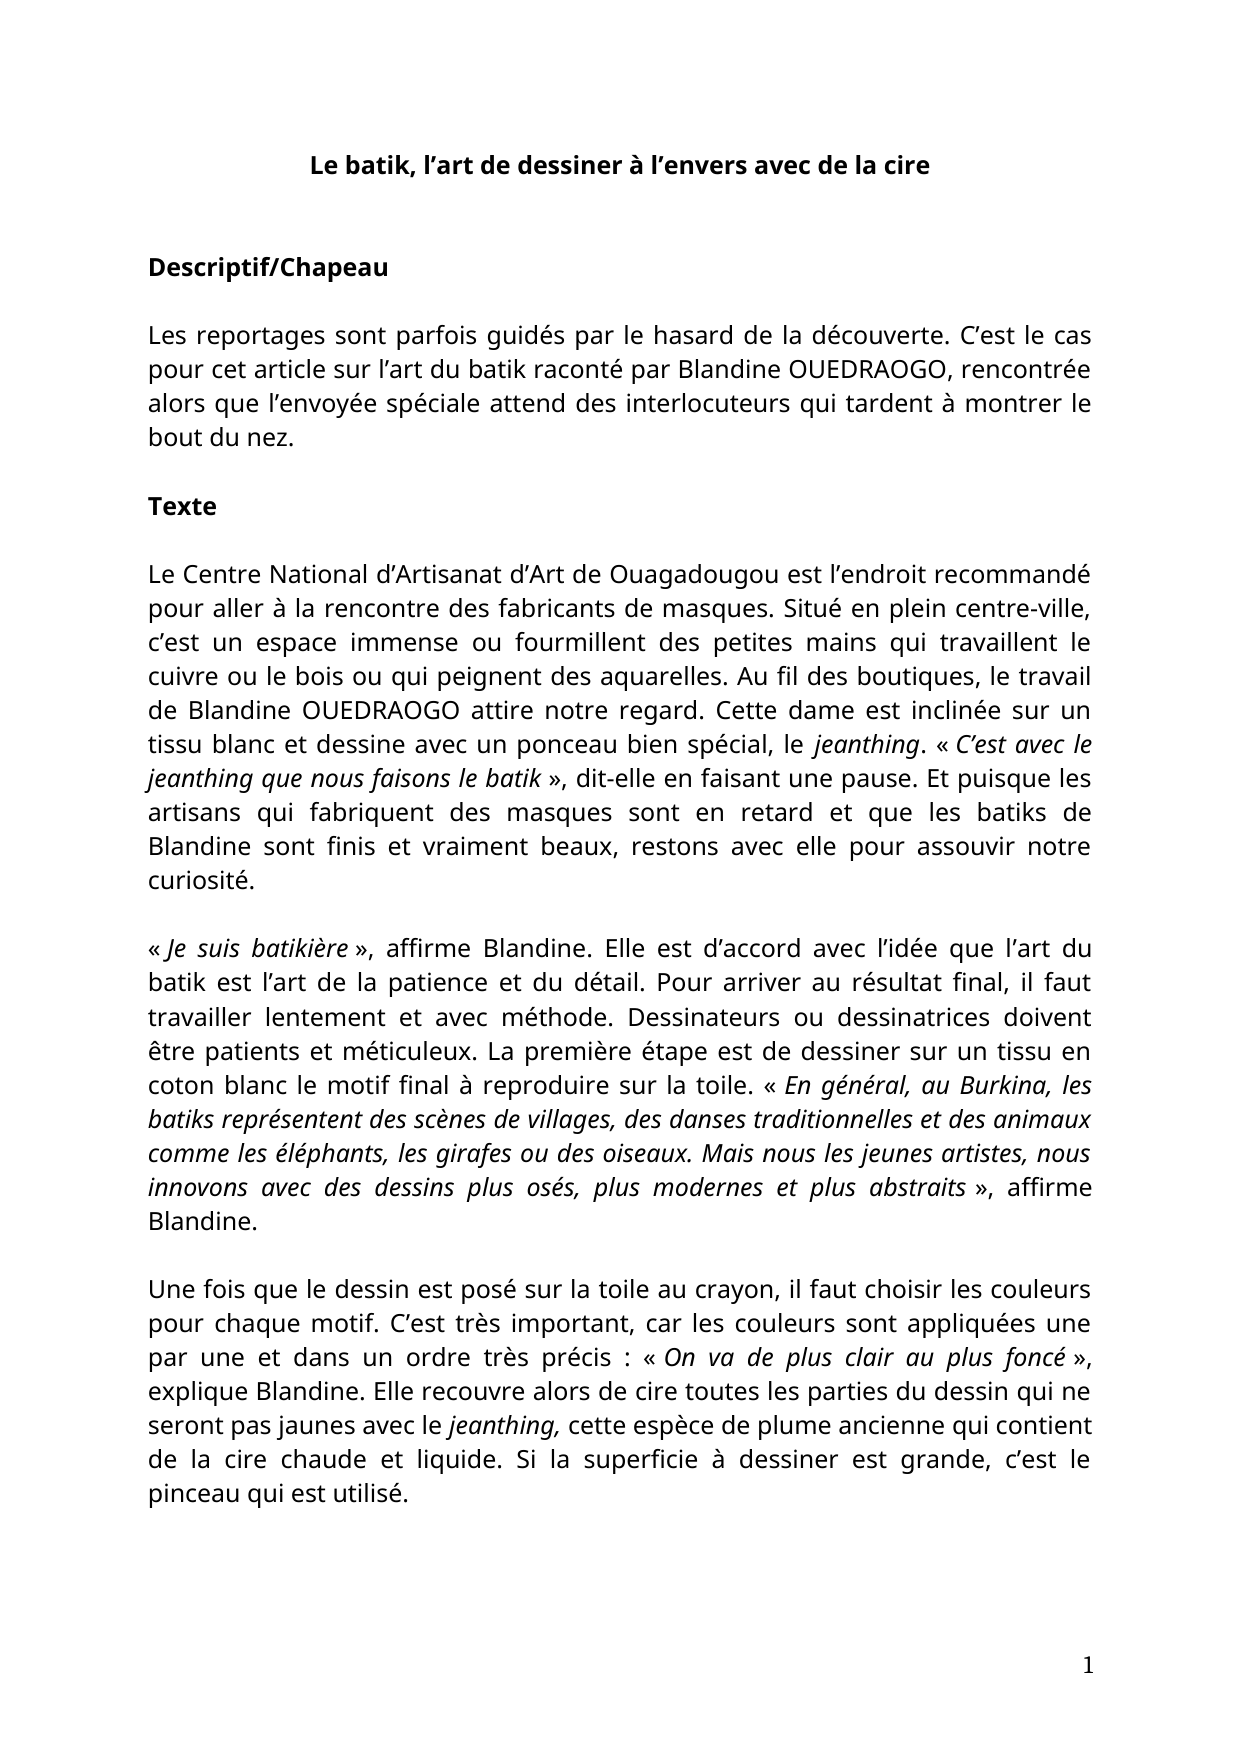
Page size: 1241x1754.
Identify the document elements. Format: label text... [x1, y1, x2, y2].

text Le batik, l’art de dessiner à l’envers avec de la cire [148, 148, 1093, 182]
text Une fois que le dessin est posé sur la toile au crayon, il faut choisir les couleurs pour chaque motif. C’est très important, car les couleurs sont appliquées une par une et dans un ordre très précis : « On va de plus clair au plus foncé », explique Blandine. Elle recouvre alors de cire toutes les parties du dessin qui ne seront pas jaunes avec le jeanthing, cette espèce de plume ancienne qui contient de la cire chaude et liquide. Si la superficie à dessiner est grande, c’est le pinceau qui est utilisé. [148, 1272, 1093, 1510]
text Descriptif/Chapeau [148, 250, 1093, 284]
text Les reportages sont parfois guidés par le hasard de la découverte. C’est le cas pour cet article sur l’art du batik raconté par Blandine OUEDRAOGO, rencontrée alors que l’envoyée spéciale attend des interlocuteurs qui tardent à montrer le bout du nez. [148, 318, 1093, 454]
text Texte [148, 488, 1093, 522]
text « Je suis batikière », affirme Blandine. Elle est d’accord avec l’idée que l’art du batik est l’art de la patience et du détail. Pour arriver au résultat final, il faut travailler lentement et avec méthode. Dessinateurs ou dessinatrices doivent être patients et méticuleux. La première étape est de dessiner sur un tissu en coton blanc le motif final à reproduire sur la toile. « En général, au Burkina, les batiks représentent des scènes de villages, des danses traditionnelles et des animaux comme les éléphants, les girafes ou des oiseaux. Mais nous les jeunes artistes, nous innovons avec des dessins plus osés, plus modernes et plus abstraits », affirme Blandine. [148, 931, 1093, 1238]
text Le Centre National d’Artisanat d’Art de Ouagadougou est l’endroit recommandé pour aller à la rencontre des fabricants de masques. Situé en plein centre-ville, c’est un espace immense ou fourmillent des petites mains qui travaillent le cuivre ou le bois ou qui peignent des aquarelles. Au fil des boutiques, le travail de Blandine OUEDRAOGO attire notre regard. Cette dame est inclinée sur un tissu blanc et dessine avec un ponceau bien spécial, le jeanthing. « C’est avec le jeanthing que nous faisons le batik », dit-elle en faisant une pause. Et puisque les artisans qui fabriquent des masques sont en retard et que les batiks de Blandine sont finis et vraiment beaux, restons avec elle pour assouvir notre curiosité. [148, 556, 1093, 897]
